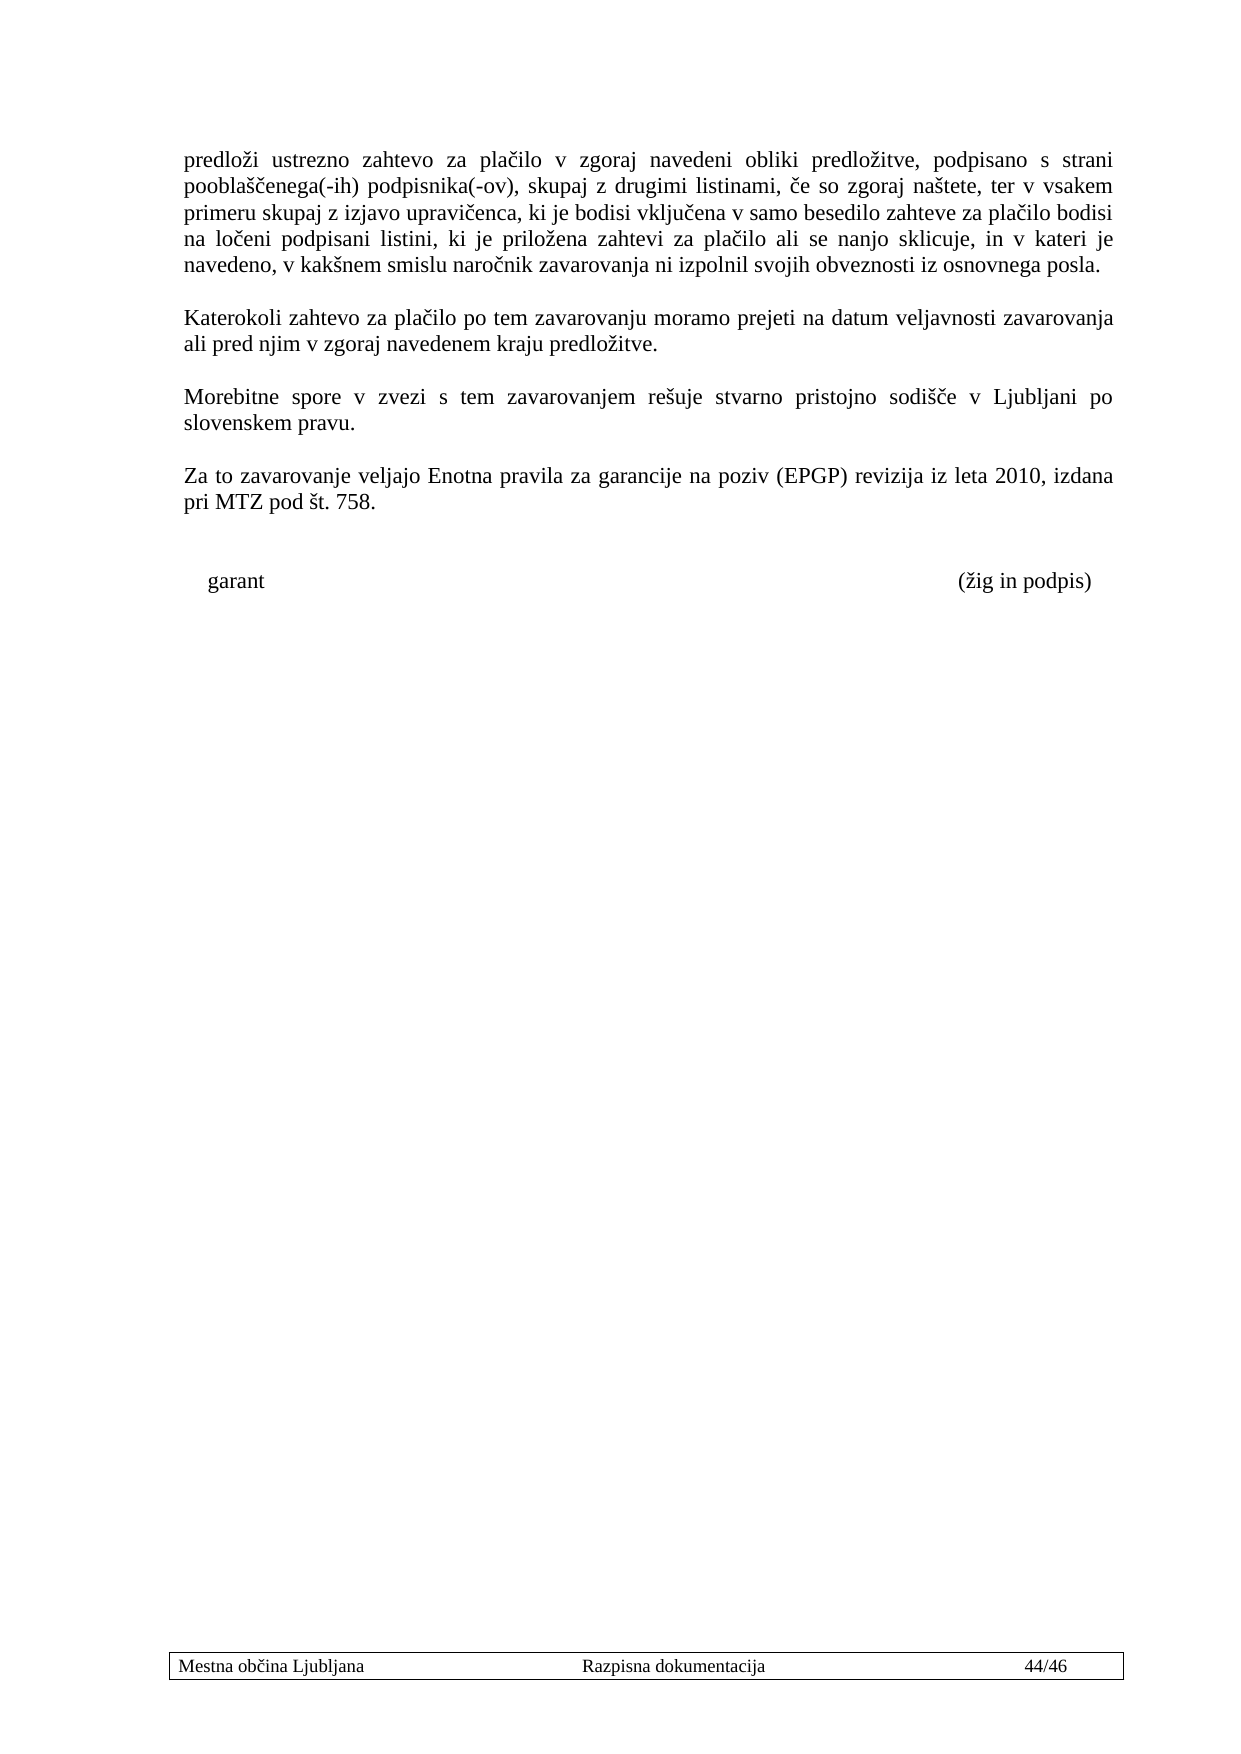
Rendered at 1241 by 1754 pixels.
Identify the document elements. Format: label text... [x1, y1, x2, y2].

text Katerokoli zahtevo za plačilo po tem zavarovanju moramo prejeti na datum veljavnosti zavarovanja ali pred njim v zgoraj navedenem kraju predložitve. [184, 304, 1115, 357]
text Za to zavarovanje veljajo Enotna pravila za garancije na poziv (EPGP) revizija iz leta 2010, izdana pri MTZ pod št. 758. [184, 462, 1115, 515]
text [184, 146, 1115, 278]
text garant (žig in podpis) [184, 541, 1115, 594]
text Morebitne spore v zvezi s tem zavarovanjem rešuje stvarno pristojno sodišče v Ljubljani po slovenskem pravu. [184, 383, 1115, 436]
